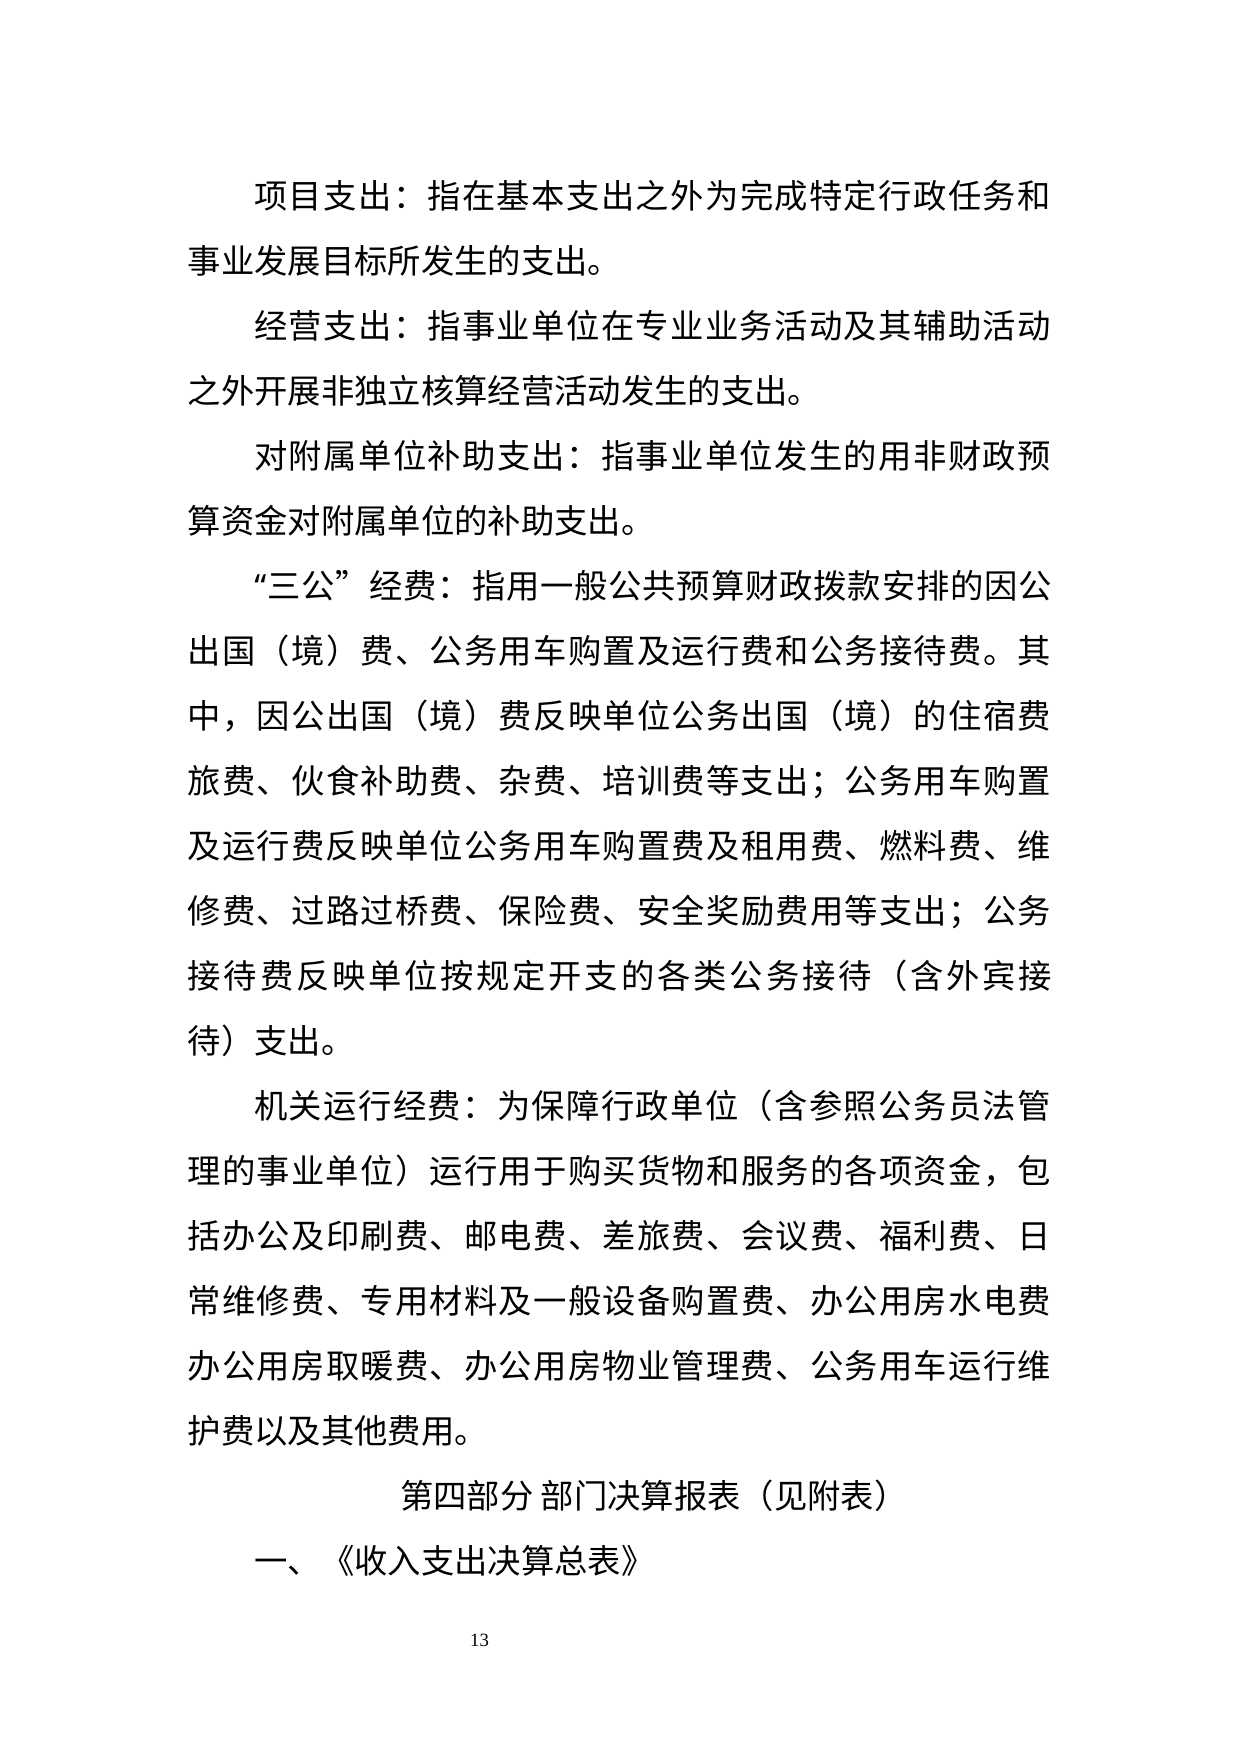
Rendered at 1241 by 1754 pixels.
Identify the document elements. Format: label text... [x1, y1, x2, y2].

text 一、《收入支出决算总表》 [187, 1527, 1053, 1592]
text 机关运行经费：为保障行政单位（含参照公务员法管理的事业单位）运行用于购买货物和服务的各项资金，包括办公及印刷费、邮电费、差旅费、会议费、福利费、日常维修费、专用材料及一般设备购置费、办公用房水电费、办公用房取暖费、办公用房物业管理费、公务用车运行维护费以及其他费用。 [187, 1072, 1053, 1462]
text 项目支出：指在基本支出之外为完成特定行政任务和事业发展目标所发生的支出。 [187, 162, 1053, 292]
text 对附属单位补助支出：指事业单位发生的用非财政预算资金对附属单位的补助支出。 [187, 422, 1053, 552]
text “三公”经费：指用一般公共预算财政拨款安排的因公出国（境）费、公务用车购置及运行费和公务接待费。其中，因公出国（境）费反映单位公务出国（境）的住宿费、旅费、伙食补助费、杂费、培训费等支出；公务用车购置及运行费反映单位公务用车购置费及租用费、燃料费、维修费、过路过桥费、保险费、安全奖励费用等支出；公务接待费反映单位按规定开支的各类公务接待（含外宾接待）支出。 [187, 552, 1053, 1072]
text 第四部分 部门决算报表（见附表） [187, 1462, 1053, 1527]
text 经营支出：指事业单位在专业业务活动及其辅助活动之外开展非独立核算经营活动发生的支出。 [187, 292, 1053, 422]
